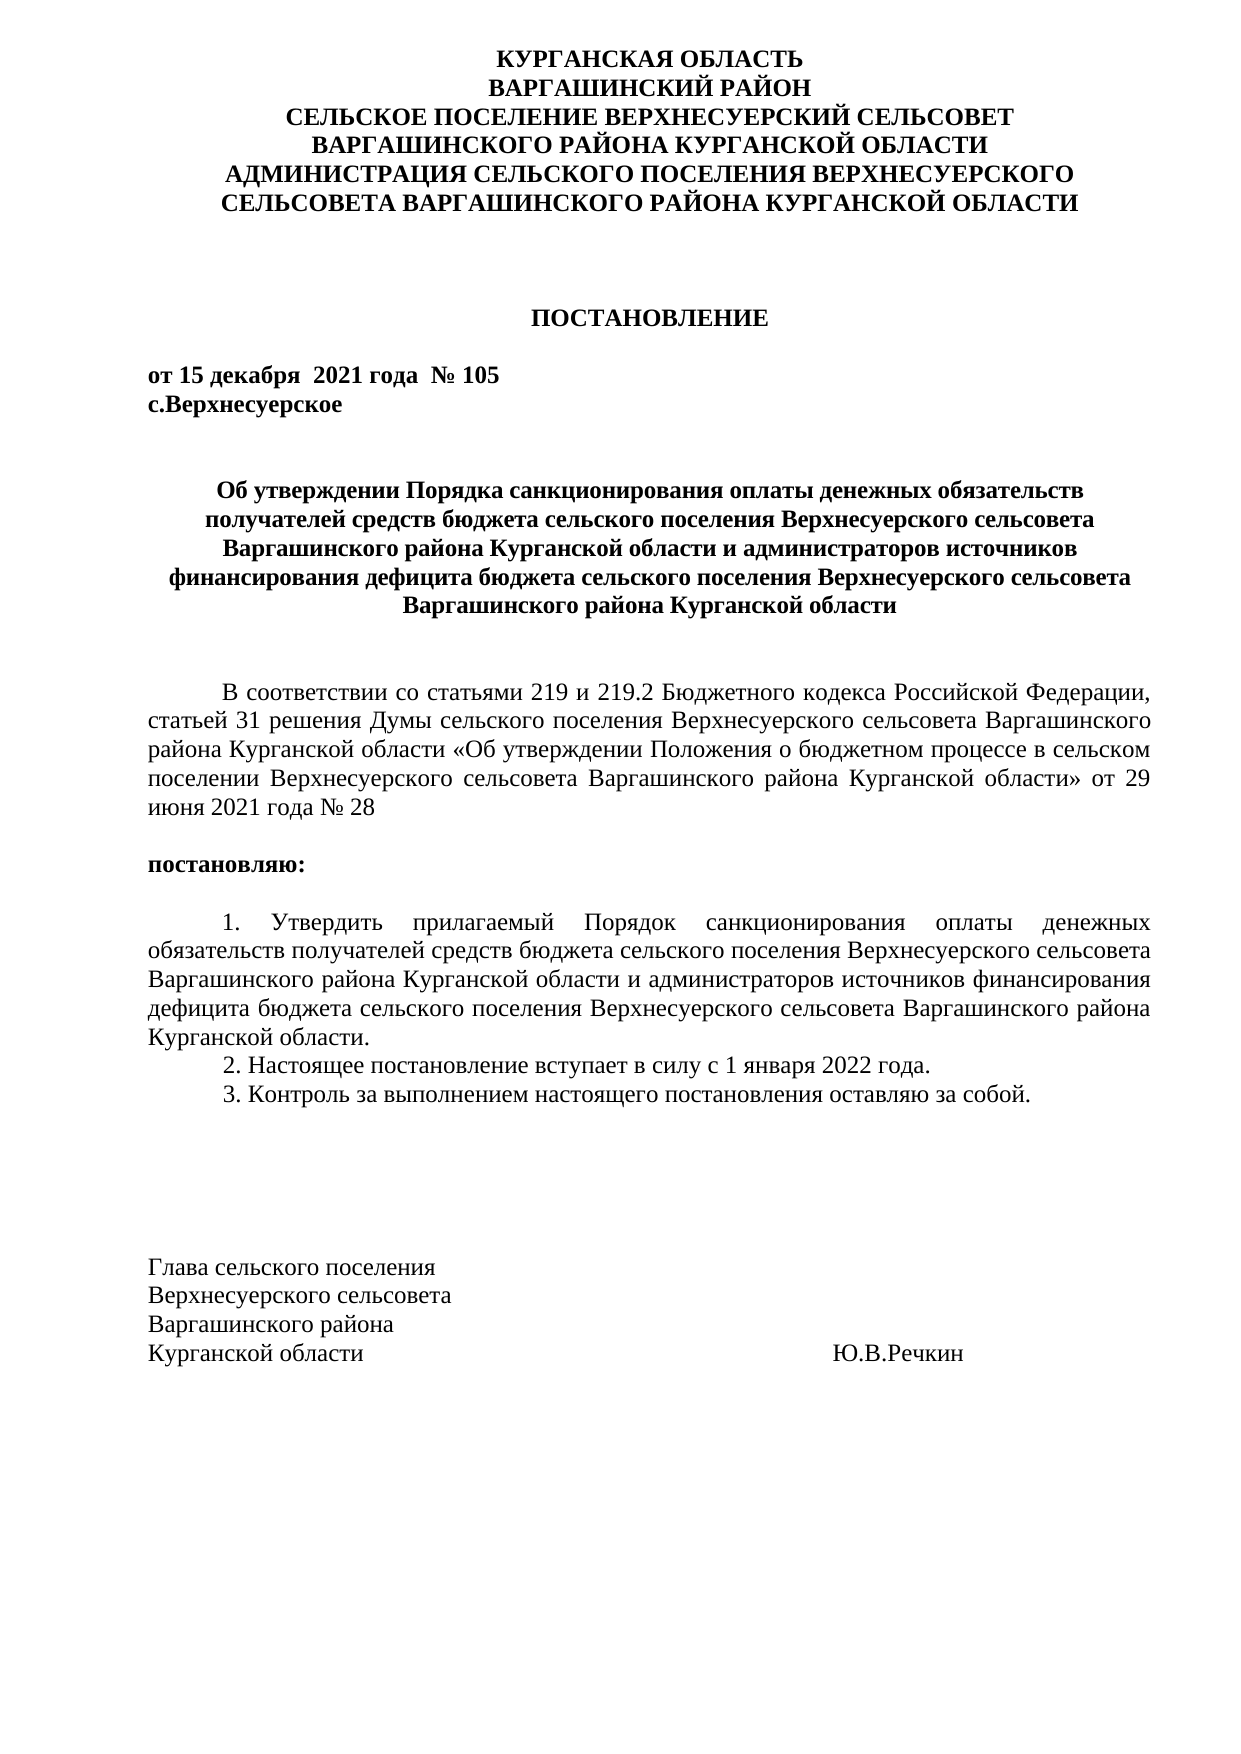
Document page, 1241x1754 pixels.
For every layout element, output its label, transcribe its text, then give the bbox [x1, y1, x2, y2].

text 2. Настоящее постановление вступает в силу с 1 января 2022 года. [148, 1051, 1152, 1079]
text ПОСТАНОВЛЕНИЕ [148, 303, 1152, 332]
text КУРГАНСКАЯ ОБЛАСТЬ [148, 44, 1152, 73]
text ВАРГАШИНСКОГО РАЙОНА КУРГАНСКОЙ ОБЛАСТИ [148, 131, 1152, 159]
text 1. Утвердить прилагаемый Порядок санкционирования оплаты денежных обязательств получателей средств бюджета сельского поселения Верхнесуерского сельсовета Варгашинского района Курганской области и администраторов источников финансирования дефицита бюджета сельского поселения Верхнесуерского сельсовета Варгашинского района Курганской области. [148, 907, 1152, 1051]
text с.Верхнесуерское [148, 389, 1152, 418]
text Варгашинского района [148, 1309, 1152, 1338]
text постановляю: [103, 849, 1152, 878]
text Глава сельского поселения [148, 1252, 1152, 1281]
text Курганской области Ю.В.Речкин [148, 1338, 1152, 1367]
text Верхнесуерского сельсовета [148, 1281, 1152, 1309]
text СЕЛЬСКОЕ ПОСЕЛЕНИЕ ВЕРХНЕСУЕРСКИЙ СЕЛЬСОВЕТ [148, 102, 1152, 131]
text АДМИНИСТРАЦИЯ СЕЛЬСКОГО ПОСЕЛЕНИЯ ВЕРХНЕСУЕРСКОГО СЕЛЬСОВЕТА ВАРГАШИНСКОГО РАЙОНА КУРГАНСКОЙ ОБЛАСТИ [148, 159, 1152, 217]
text В соответствии со статьями 219 и 219.2 Бюджетного кодекса Российской Федерации, статьей 31 решения Думы сельского поселения Верхнесуерского сельсовета Варгашинского района Курганской области «Об утверждении Положения о бюджетном процессе в сельском поселении Верхнесуерского сельсовета Варгашинского района Курганской области» от 29 июня 2021 года № 28 [148, 677, 1152, 821]
text 3. Контроль за выполнением настоящего постановления оставляю за собой. [148, 1079, 1152, 1108]
text Об утверждении Порядка санкционирования оплаты денежных обязательств получателей средств бюджета сельского поселения Верхнесуерского сельсовета Варгашинского района Курганской области и администраторов источников финансирования дефицита бюджета сельского поселения Верхнесуерского сельсовета Варгашинского района Курганской области [897, 476, 1152, 619]
text от 15 декабря 2021 года № 105 [148, 361, 1152, 389]
text Об утверждении Порядка санкционирования оплаты денежных обязательств получателей средств бюджета сельского поселения Верхнесуерского сельсовета Варгашинского района Курганской области и администраторов источников финансирования дефицита бюджета сельского поселения Верхнесуерского сельсовета Варгашинского района Курганской области [148, 476, 403, 619]
text ВАРГАШИНСКИЙ РАЙОН [148, 73, 1152, 102]
